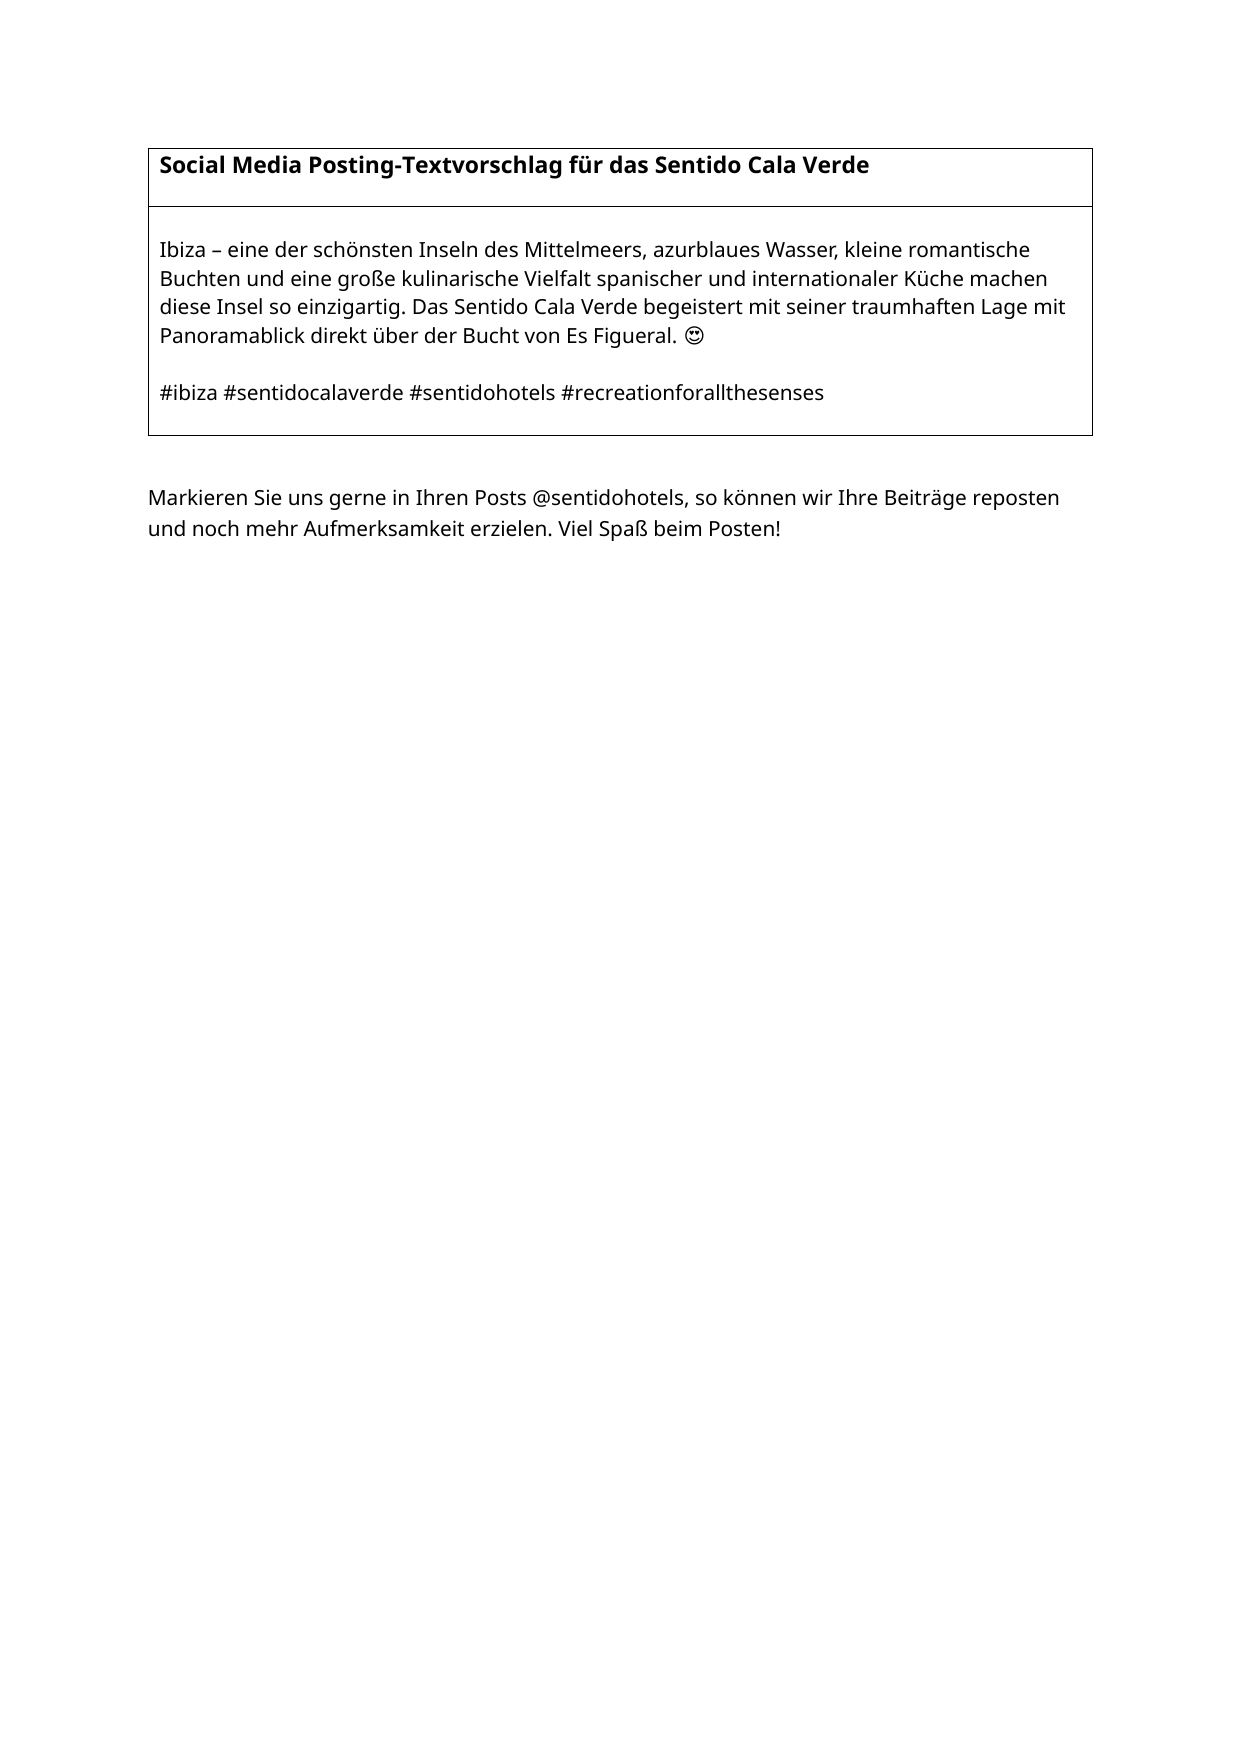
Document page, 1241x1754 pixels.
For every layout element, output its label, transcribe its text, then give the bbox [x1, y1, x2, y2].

table_header Social Media Posting-Textvorschlag für das Sentido Cala Verde [149, 149, 1092, 206]
table_cell Ibiza – eine der schönsten Inseln des Mittelmeers, azurblaues Wasser, kleine romantische Buchten und eine große kulinarische Vielfalt spanischer und internationaler Küche machen diese Insel so einzigartig. Das Sentido Cala Verde begeistert mit seiner traumhaften Lage mit Panoramablick direkt über der Bucht von Es Figueral. 😍✨🌊 #ibiza #sentidocalaverde #sentidohotels #recreationforallthesenses [149, 207, 1092, 435]
text Markieren Sie uns gerne in Ihren Posts @sentidohotels, so können wir Ihre Beiträge reposten und noch mehr Aufmerksamkeit erzielen. Viel Spaß beim Posten! [148, 483, 1093, 542]
